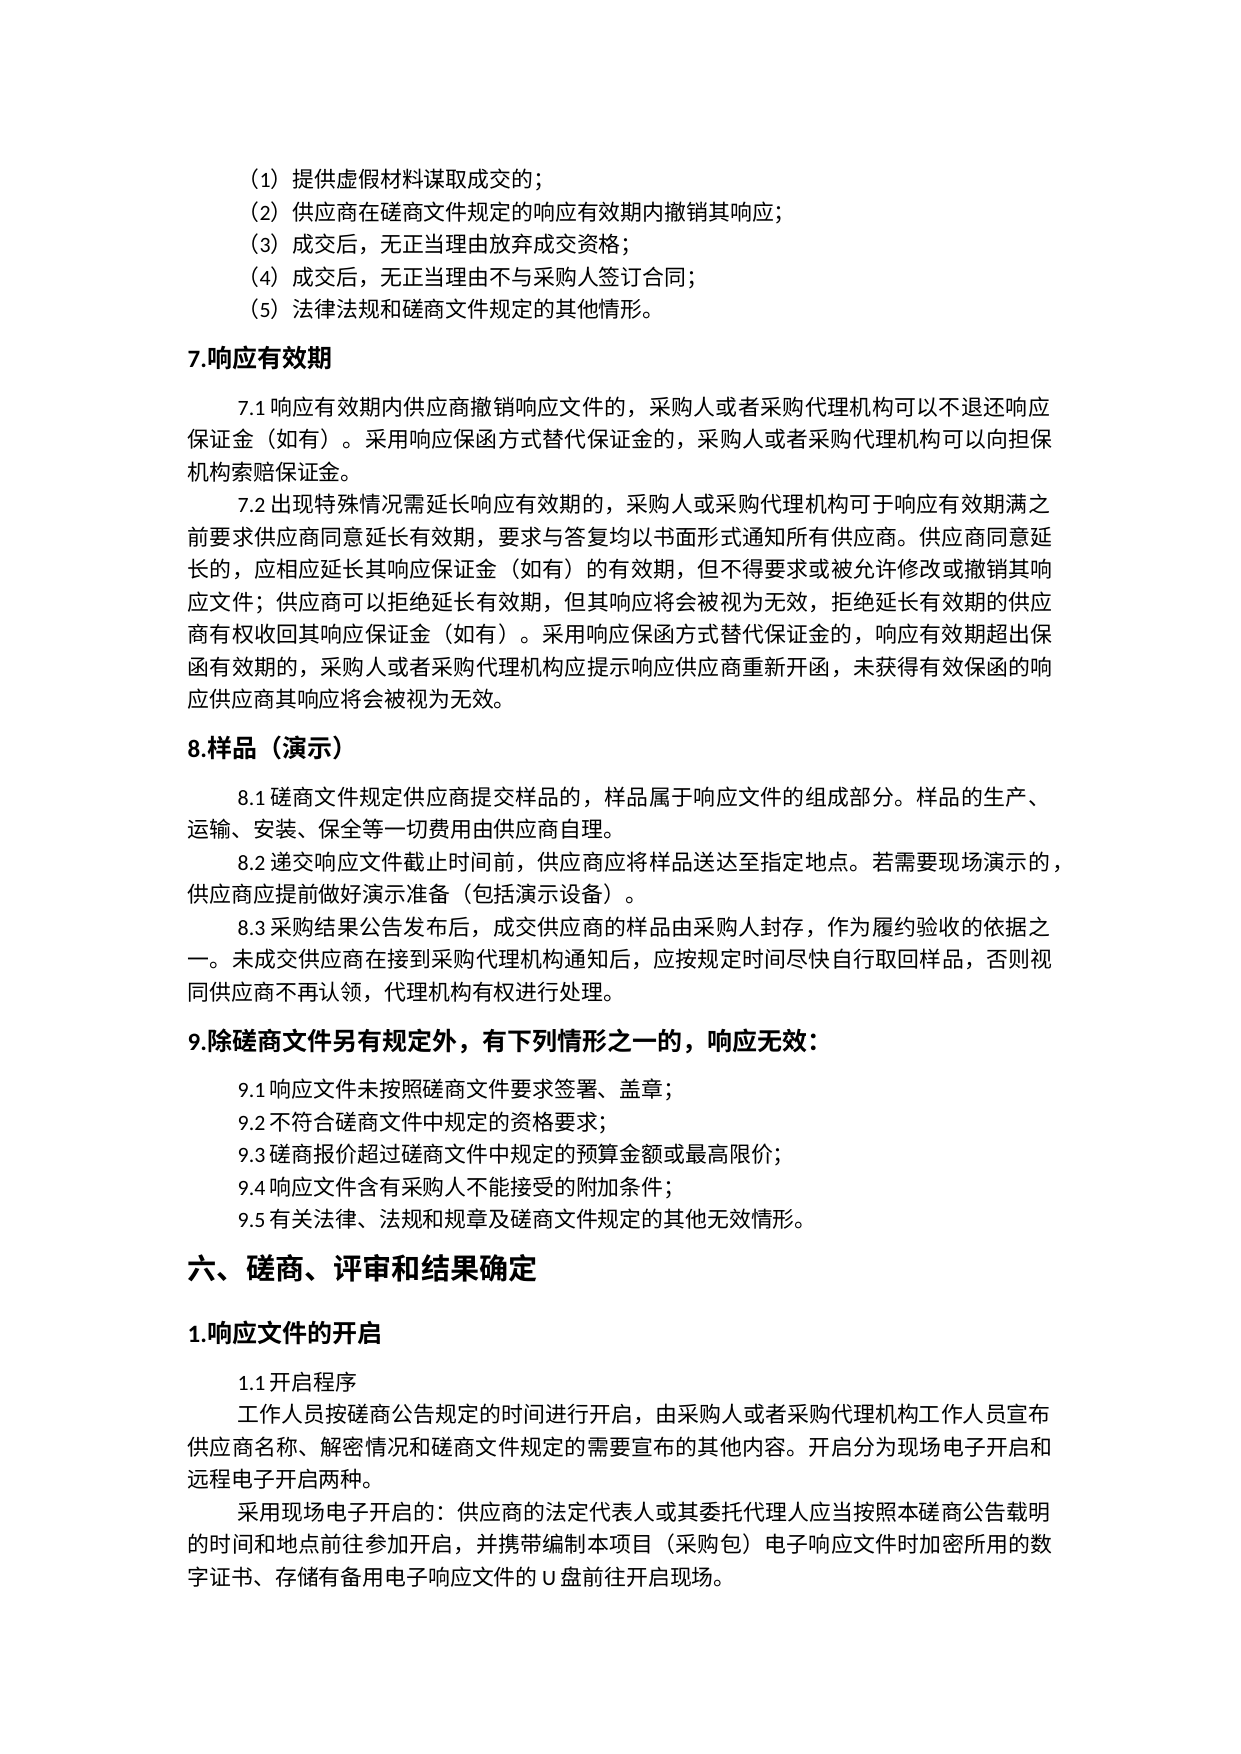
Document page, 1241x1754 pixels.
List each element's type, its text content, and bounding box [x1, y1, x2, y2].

text 1.响应文件的开启 [187, 1299, 1053, 1364]
text 8.2递交响应文件截止时间前，供应商应将样品送达至指定地点。若需要现场演示的，供应商应提前做好演示准备（包括演示设备）。 [187, 844, 1053, 909]
text 工作人员按磋商公告规定的时间进行开启，由采购人或者采购代理机构工作人员宣布供应商名称、解密情况和磋商文件规定的需要宣布的其他内容。开启分为现场电子开启和远程电子开启两种。 [187, 1397, 1053, 1494]
text 9.3磋商报价超过磋商文件中规定的预算金额或最高限价； [187, 1137, 1053, 1169]
text 8.样品（演示） [187, 714, 1053, 779]
text （4）成交后，无正当理由不与采购人签订合同； [187, 259, 1053, 292]
text （2）供应商在磋商文件规定的响应有效期内撤销其响应； [187, 194, 1053, 227]
text 7.响应有效期 [187, 324, 1053, 389]
text 8.1磋商文件规定供应商提交样品的，样品属于响应文件的组成部分。样品的生产、运输、安装、保全等一切费用由供应商自理。 [187, 779, 1053, 844]
text （3）成交后，无正当理由放弃成交资格； [187, 227, 1053, 259]
text 7.1响应有效期内供应商撤销响应文件的，采购人或者采购代理机构可以不退还响应保证金（如有）。采用响应保函方式替代保证金的，采购人或者采购代理机构可以向担保机构索赔保证金。 [187, 389, 1053, 487]
text 9.1响应文件未按照磋商文件要求签署、盖章； [187, 1072, 1053, 1104]
text 1.1开启程序 [187, 1364, 1053, 1397]
text 9.5有关法律、法规和规章及磋商文件规定的其他无效情形。 [187, 1202, 1053, 1234]
text 8.3采购结果公告发布后，成交供应商的样品由采购人封存，作为履约验收的依据之一。未成交供应商在接到采购代理机构通知后，应按规定时间尽快自行取回样品，否则视同供应商不再认领，代理机构有权进行处理。 [187, 909, 1053, 1007]
text 采用现场电子开启的：供应商的法定代表人或其委托代理人应当按照本磋商公告载明的时间和地点前往参加开启，并携带编制本项目（采购包）电子响应文件时加密所用的数字证书、存储有备用电子响应文件的U盘前往开启现场。 [187, 1494, 1053, 1592]
text 9.除磋商文件另有规定外，有下列情形之一的，响应无效： [187, 1007, 1053, 1072]
text 9.4响应文件含有采购人不能接受的附加条件； [187, 1169, 1053, 1202]
text 7.2出现特殊情况需延长响应有效期的，采购人或采购代理机构可于响应有效期满之前要求供应商同意延长有效期，要求与答复均以书面形式通知所有供应商。供应商同意延长的，应相应延长其响应保证金（如有）的有效期，但不得要求或被允许修改或撤销其响应文件；供应商可以拒绝延长有效期，但其响应将会被视为无效，拒绝延长有效期的供应商有权收回其响应保证金（如有）。采用响应保函方式替代保证金的，响应有效期超出保函有效期的，采购人或者采购代理机构应提示响应供应商重新开函，未获得有效保函的响应供应商其响应将会被视为无效。 [187, 487, 1053, 714]
text 六、磋商、评审和结果确定 [187, 1234, 1053, 1299]
text （1）提供虚假材料谋取成交的； [187, 162, 1053, 194]
text （5）法律法规和磋商文件规定的其他情形。 [187, 292, 1053, 324]
text 9.2不符合磋商文件中规定的资格要求； [187, 1104, 1053, 1137]
